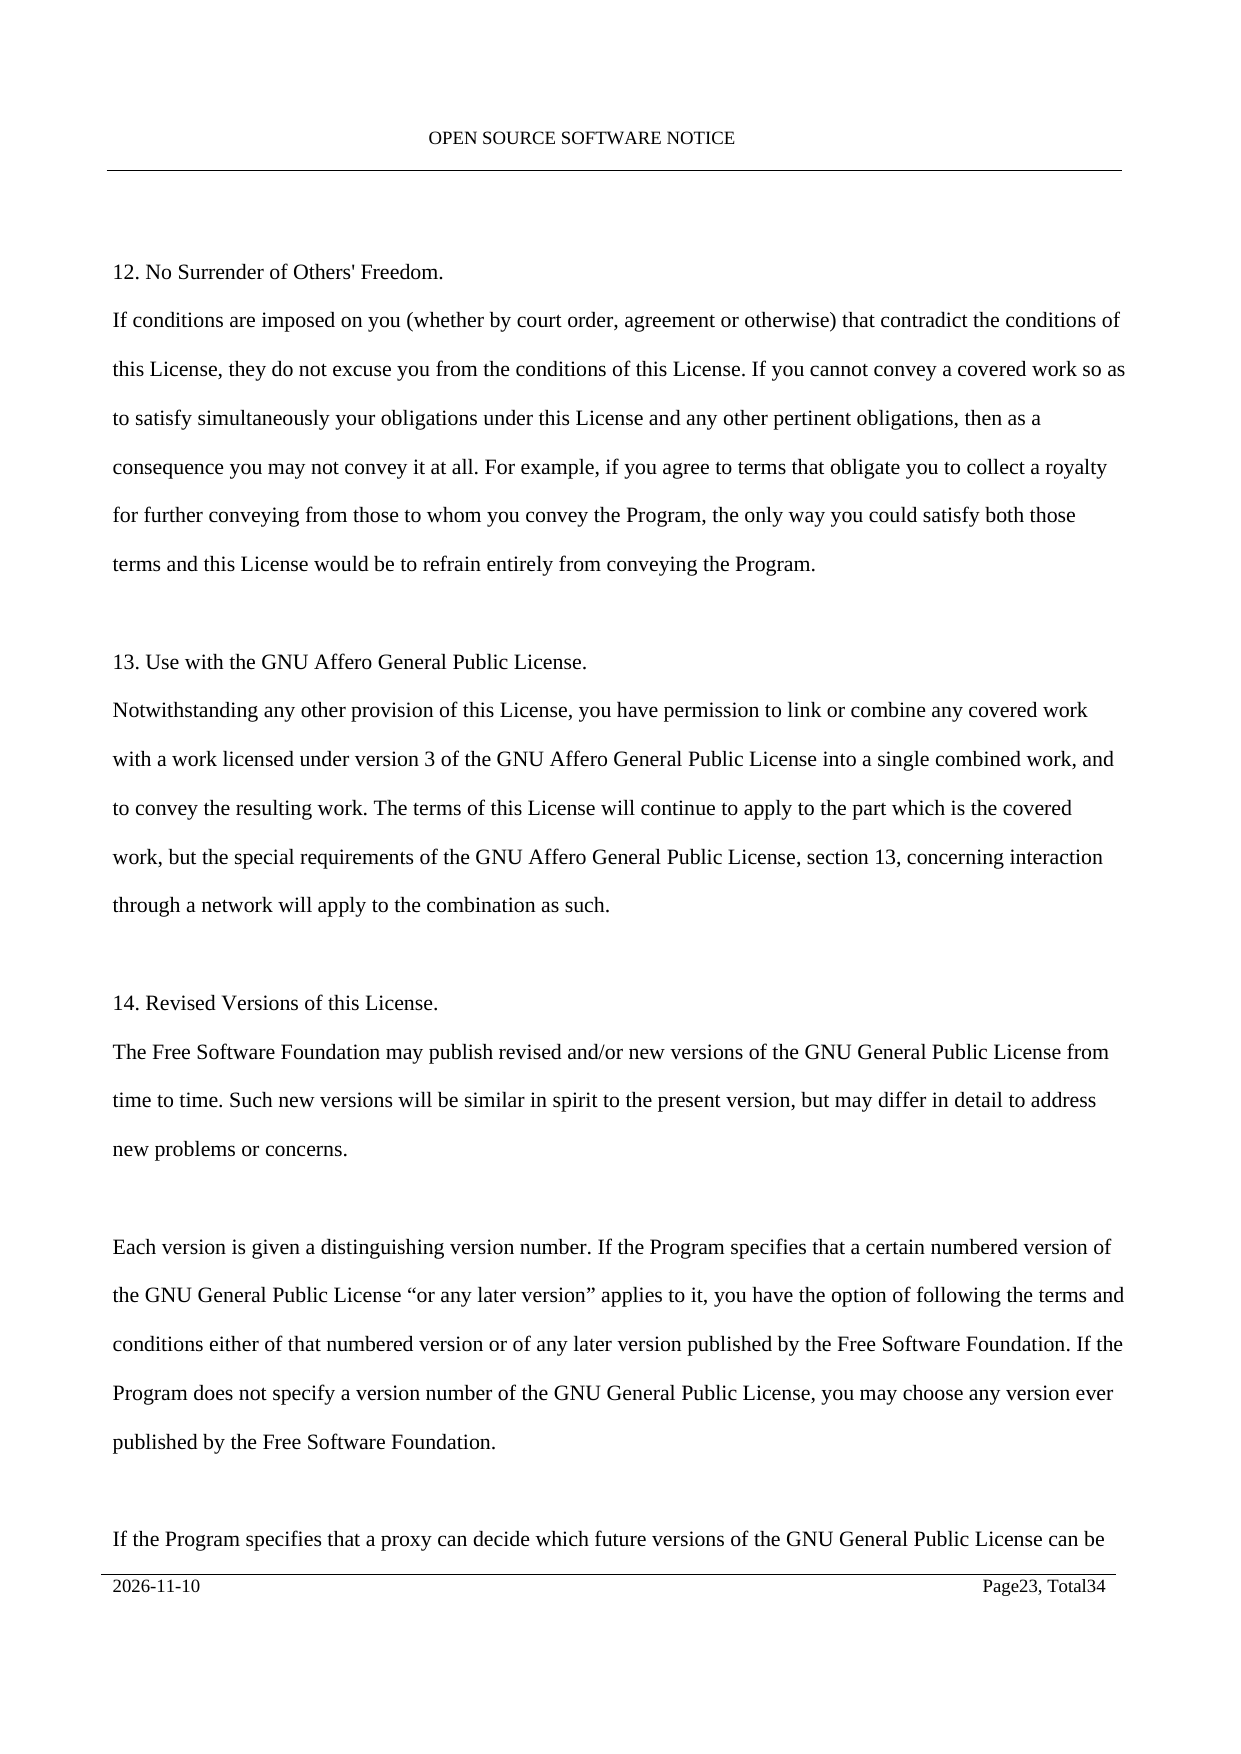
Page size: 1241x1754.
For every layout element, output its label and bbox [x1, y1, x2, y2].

text [112, 206, 1128, 1555]
